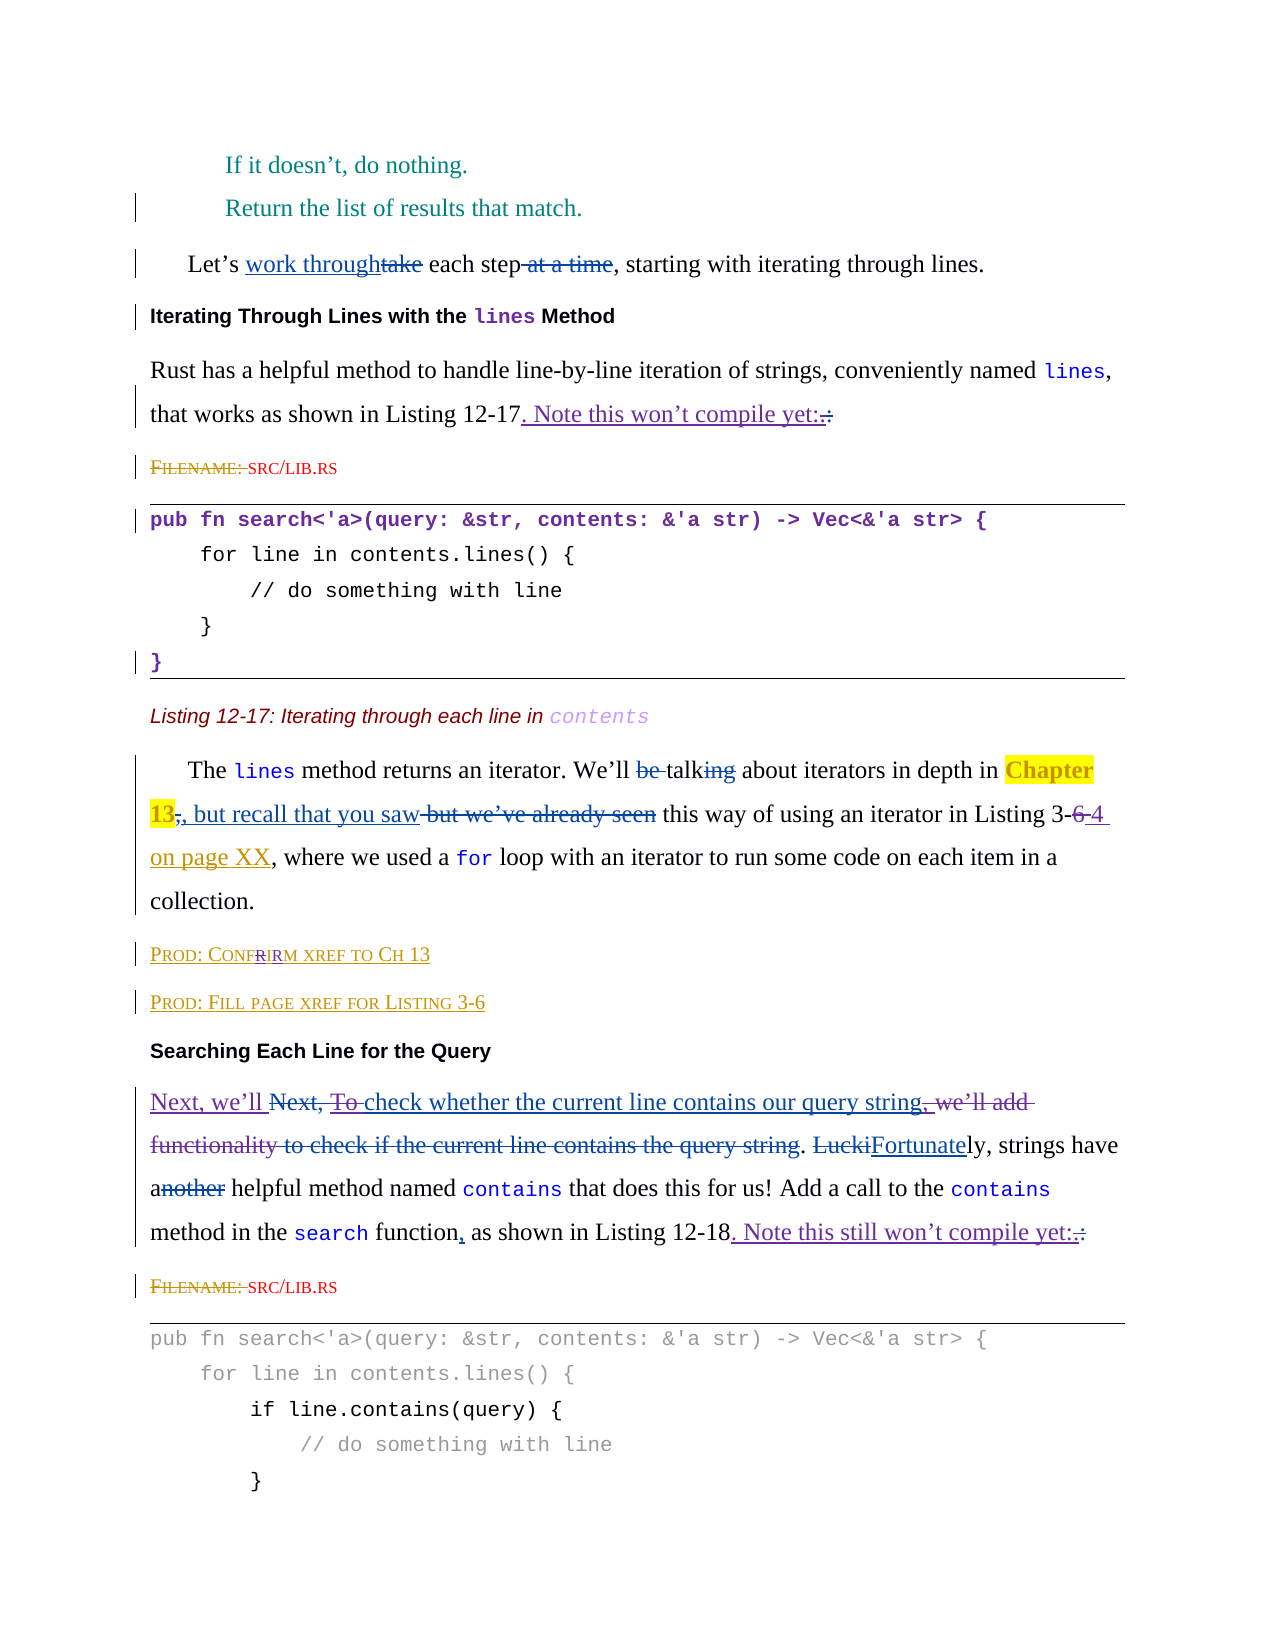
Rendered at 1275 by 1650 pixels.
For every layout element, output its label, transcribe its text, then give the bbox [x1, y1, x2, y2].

text Let’s each step, starting with iterating through lines. [150, 249, 1125, 277]
text Rust has a helpful method to handle line-by-line iteration of strings, conveniently named lines, that works as shown in Listing 12-17 [150, 356, 1125, 428]
text The lines method returns an iterator. We’ll talk about iterators in depth in Chapter 13 this way of using an iterator in Listing 3-, where we used a for loop with an iterator to run some code on each item in a collection. [150, 755, 1125, 915]
text for line in contents.lines() { [150, 1363, 1125, 1387]
text If it doesn’t, do nothing. [225, 150, 1125, 179]
text Searching Each Line for the Query [150, 1039, 1125, 1063]
text src/lib.rs [150, 455, 1125, 479]
text src/lib.rs [150, 1274, 1125, 1298]
text Iterating Through Lines with the lines Method [150, 304, 1125, 330]
text // do something with line [150, 1434, 1125, 1458]
text Return the list of results that match. [225, 193, 1125, 222]
text } [150, 615, 1125, 639]
text } [150, 651, 1125, 678]
text pub fn search<'a>(query: &str, contents: &'a str) -> Vec<&'a str> { [150, 505, 1125, 533]
list Listing 12-17: Iterating through each line in contents [150, 704, 1125, 729]
text if line.contains(query) { [150, 1399, 1125, 1422]
text // do something with line [150, 580, 1125, 603]
text for line in contents.lines() { [150, 544, 1125, 568]
text } [150, 1470, 1125, 1493]
text pub fn search<'a>(query: &str, contents: &'a str) -> Vec<&'a str> { [150, 1324, 1125, 1352]
text . ly, strings have a helpful method named contains that does this for us! Add a call to the contains method in the search function as shown in Listing 12-18 [150, 1087, 1125, 1247]
